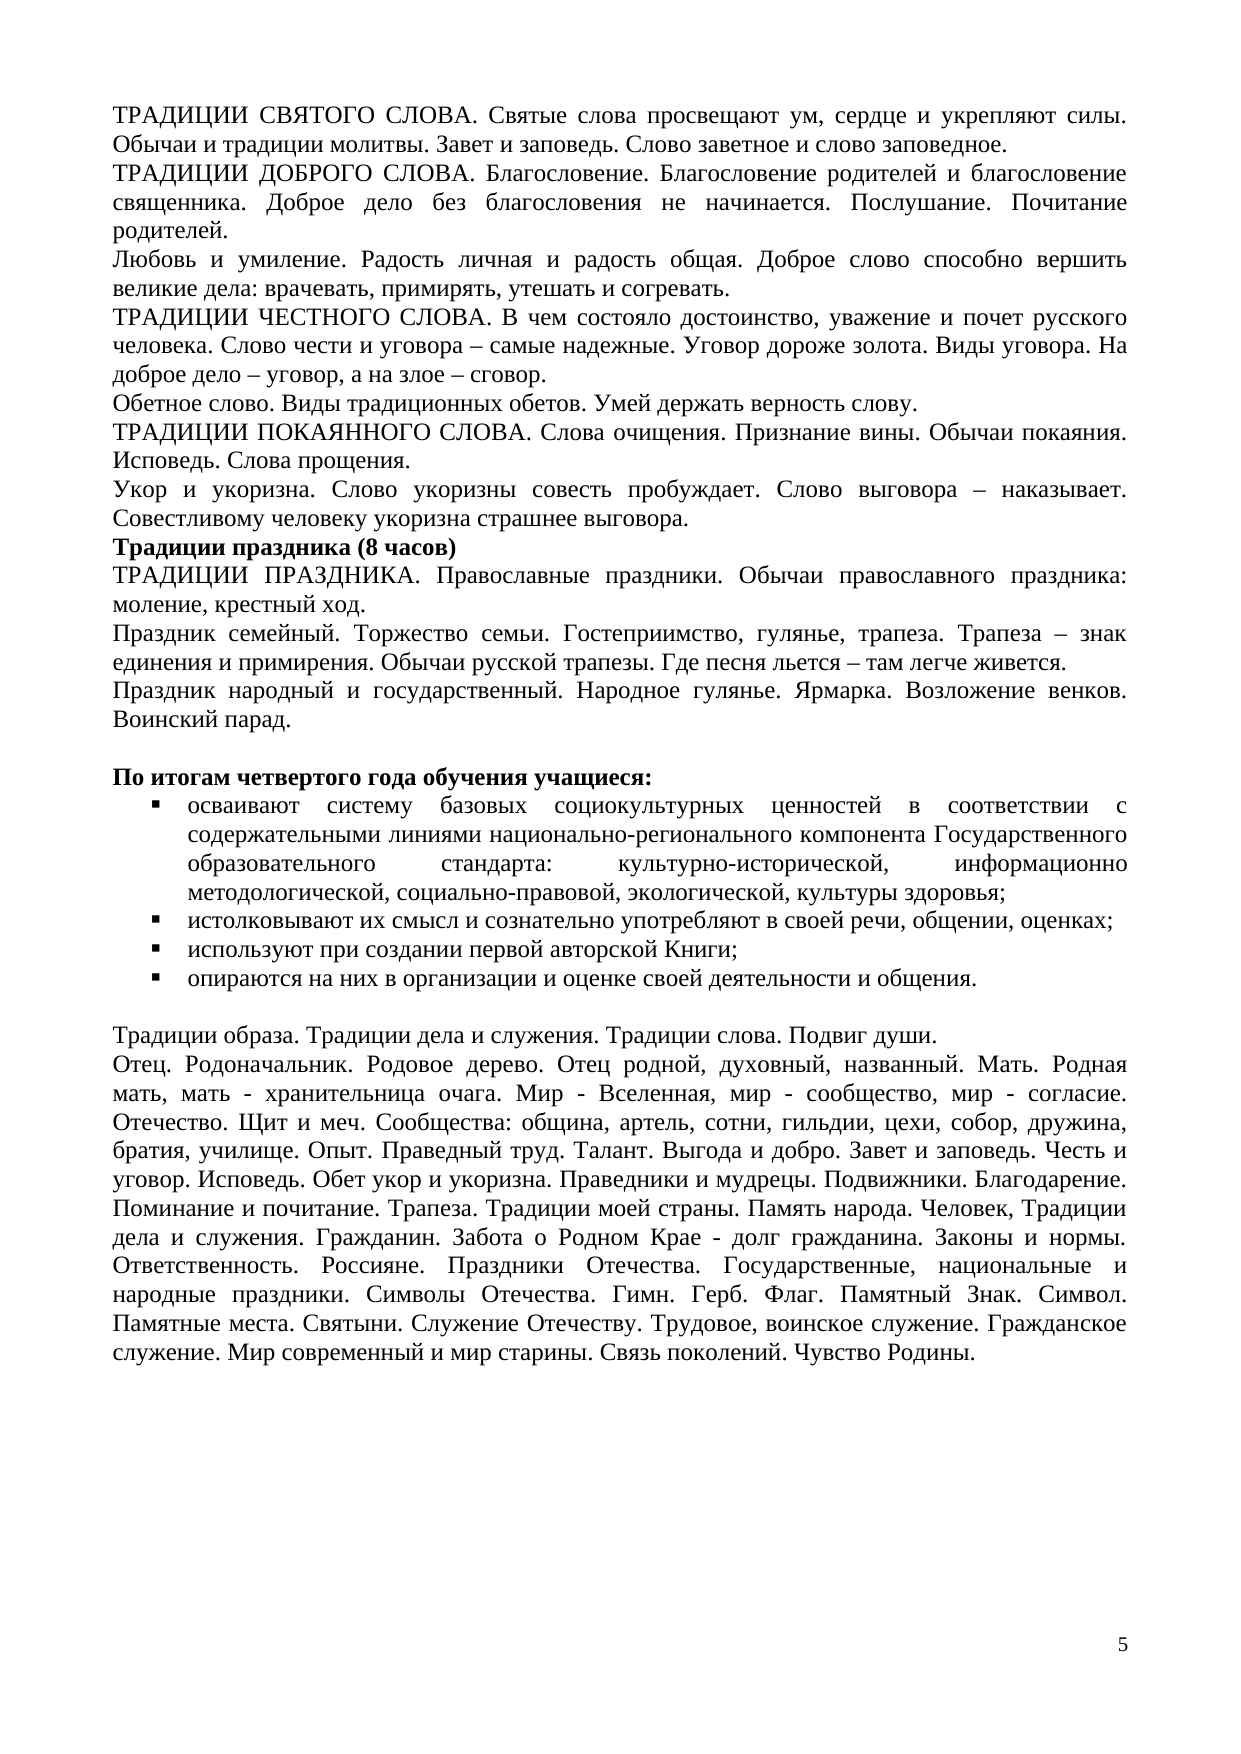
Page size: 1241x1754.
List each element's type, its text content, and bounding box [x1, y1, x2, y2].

text Традиции праздника (8 часов) [112, 532, 1128, 560]
text Обетное слово. Виды традиционных обетов. Умей держать верность слову. [112, 388, 1128, 417]
text ТРАДИЦИИ ПРАЗДНИКА. Православные праздники. Обычаи православного праздника: моление, крестный ход. [112, 560, 1128, 618]
text По итогам четвертого года обучения учащиеся: [112, 762, 1128, 790]
text Укор и укоризна. Слово укоризны совесть пробуждает. Слово выговора – наказывает. Совестливому человеку укоризна страшнее выговора. [112, 474, 1128, 532]
list опираются на них в организации и оценке своей деятельности и общения. [150, 963, 1128, 992]
text Праздник народный и государственный. Народное гулянье. Ярмарка. Возложение венков. Воинский парад. [112, 675, 1128, 733]
list истолковывают их смысл и сознательно употребляют в своей речи, общении, оценках; [150, 905, 1128, 934]
text Отец. Родоначальник. Родовое дерево. Отец родной, духовный, названный. Мать. Родная мать, мать - хранительница очага. Мир - Вселенная, мир - сообщество, мир - согласие. Отечество. Щит и меч. Сообщества: община, артель, сотни, гильдии, цехи, собор, дружина, братия, училище. Опыт. Праведный труд. Талант. Выгода и добро. Завет и заповедь. Честь и уговор. Исповедь. Обет укор и укоризна. Праведники и мудрецы. Подвижники. Благодарение. Поминание и почитание. Трапеза. Традиции моей страны. Память народа. Человек, Традиции дела и служения. Гражданин. Забота о Родном Крае - долг гражданина. Законы и нормы. Ответственность. Россияне. Праздники Отечества. Государственные, национальные и народные праздники. Символы Отечества. Гимн. Герб. Флаг. Памятный Знак. Символ. Памятные места. Святыни. Служение Отечеству. Трудовое, воинское служение. Гражданское служение. Мир современный и мир старины. Связь поколений. Чувство Родины. [112, 1049, 1128, 1365]
text Любовь и умиление. Радость личная и радость общая. Доброе слово способно вершить великие дела: врачевать, примирять, утешать и согревать. [112, 244, 1128, 302]
text ТРАДИЦИИ ДОБРОГО СЛОВА. Благословение. Благословение родителей и благословение священника. Доброе дело без благословения не начинается. Послушание. Почитание родителей. [112, 158, 1128, 244]
list используют при создании первой авторской Книги; [150, 934, 1128, 963]
text ТРАДИЦИИ ЧЕСТНОГО СЛОВА. В чем состояло достоинство, уважение и почет русского человека. Слово чести и уговора – самые надежные. Уговор дороже золота. Виды уговора. На доброе дело – уговор, а на злое – сговор. [112, 302, 1128, 388]
text Традиции образа. Традиции дела и служения. Традиции слова. Подвиг души. [112, 1020, 1128, 1049]
text ТРАДИЦИИ СВЯТОГО СЛОВА. Святые слова просвещают ум, сердце и укрепляют силы. Обычаи и традиции молитвы. Завет и заповедь. Слово заветное и слово заповедное. [112, 100, 1128, 158]
text ТРАДИЦИИ ПОКАЯННОГО СЛОВА. Слова очищения. Признание вины. Обычаи покаяния. Исповедь. Слова прощения. [112, 417, 1128, 474]
list осваивают систему базовых социокультурных ценностей в соответствии с содержательными линиями национально-регионального компонента Государственного образовательного стандарта: культурно-исторической, информационно методологической, социально-правовой, экологической, культуры здоровья; [150, 790, 1128, 905]
text Праздник семейный. Торжество семьи. Гостеприимство, гулянье, трапеза. Трапеза – знак единения и примирения. Обычаи русской трапезы. Где песня льется – там легче живется. [112, 618, 1128, 675]
